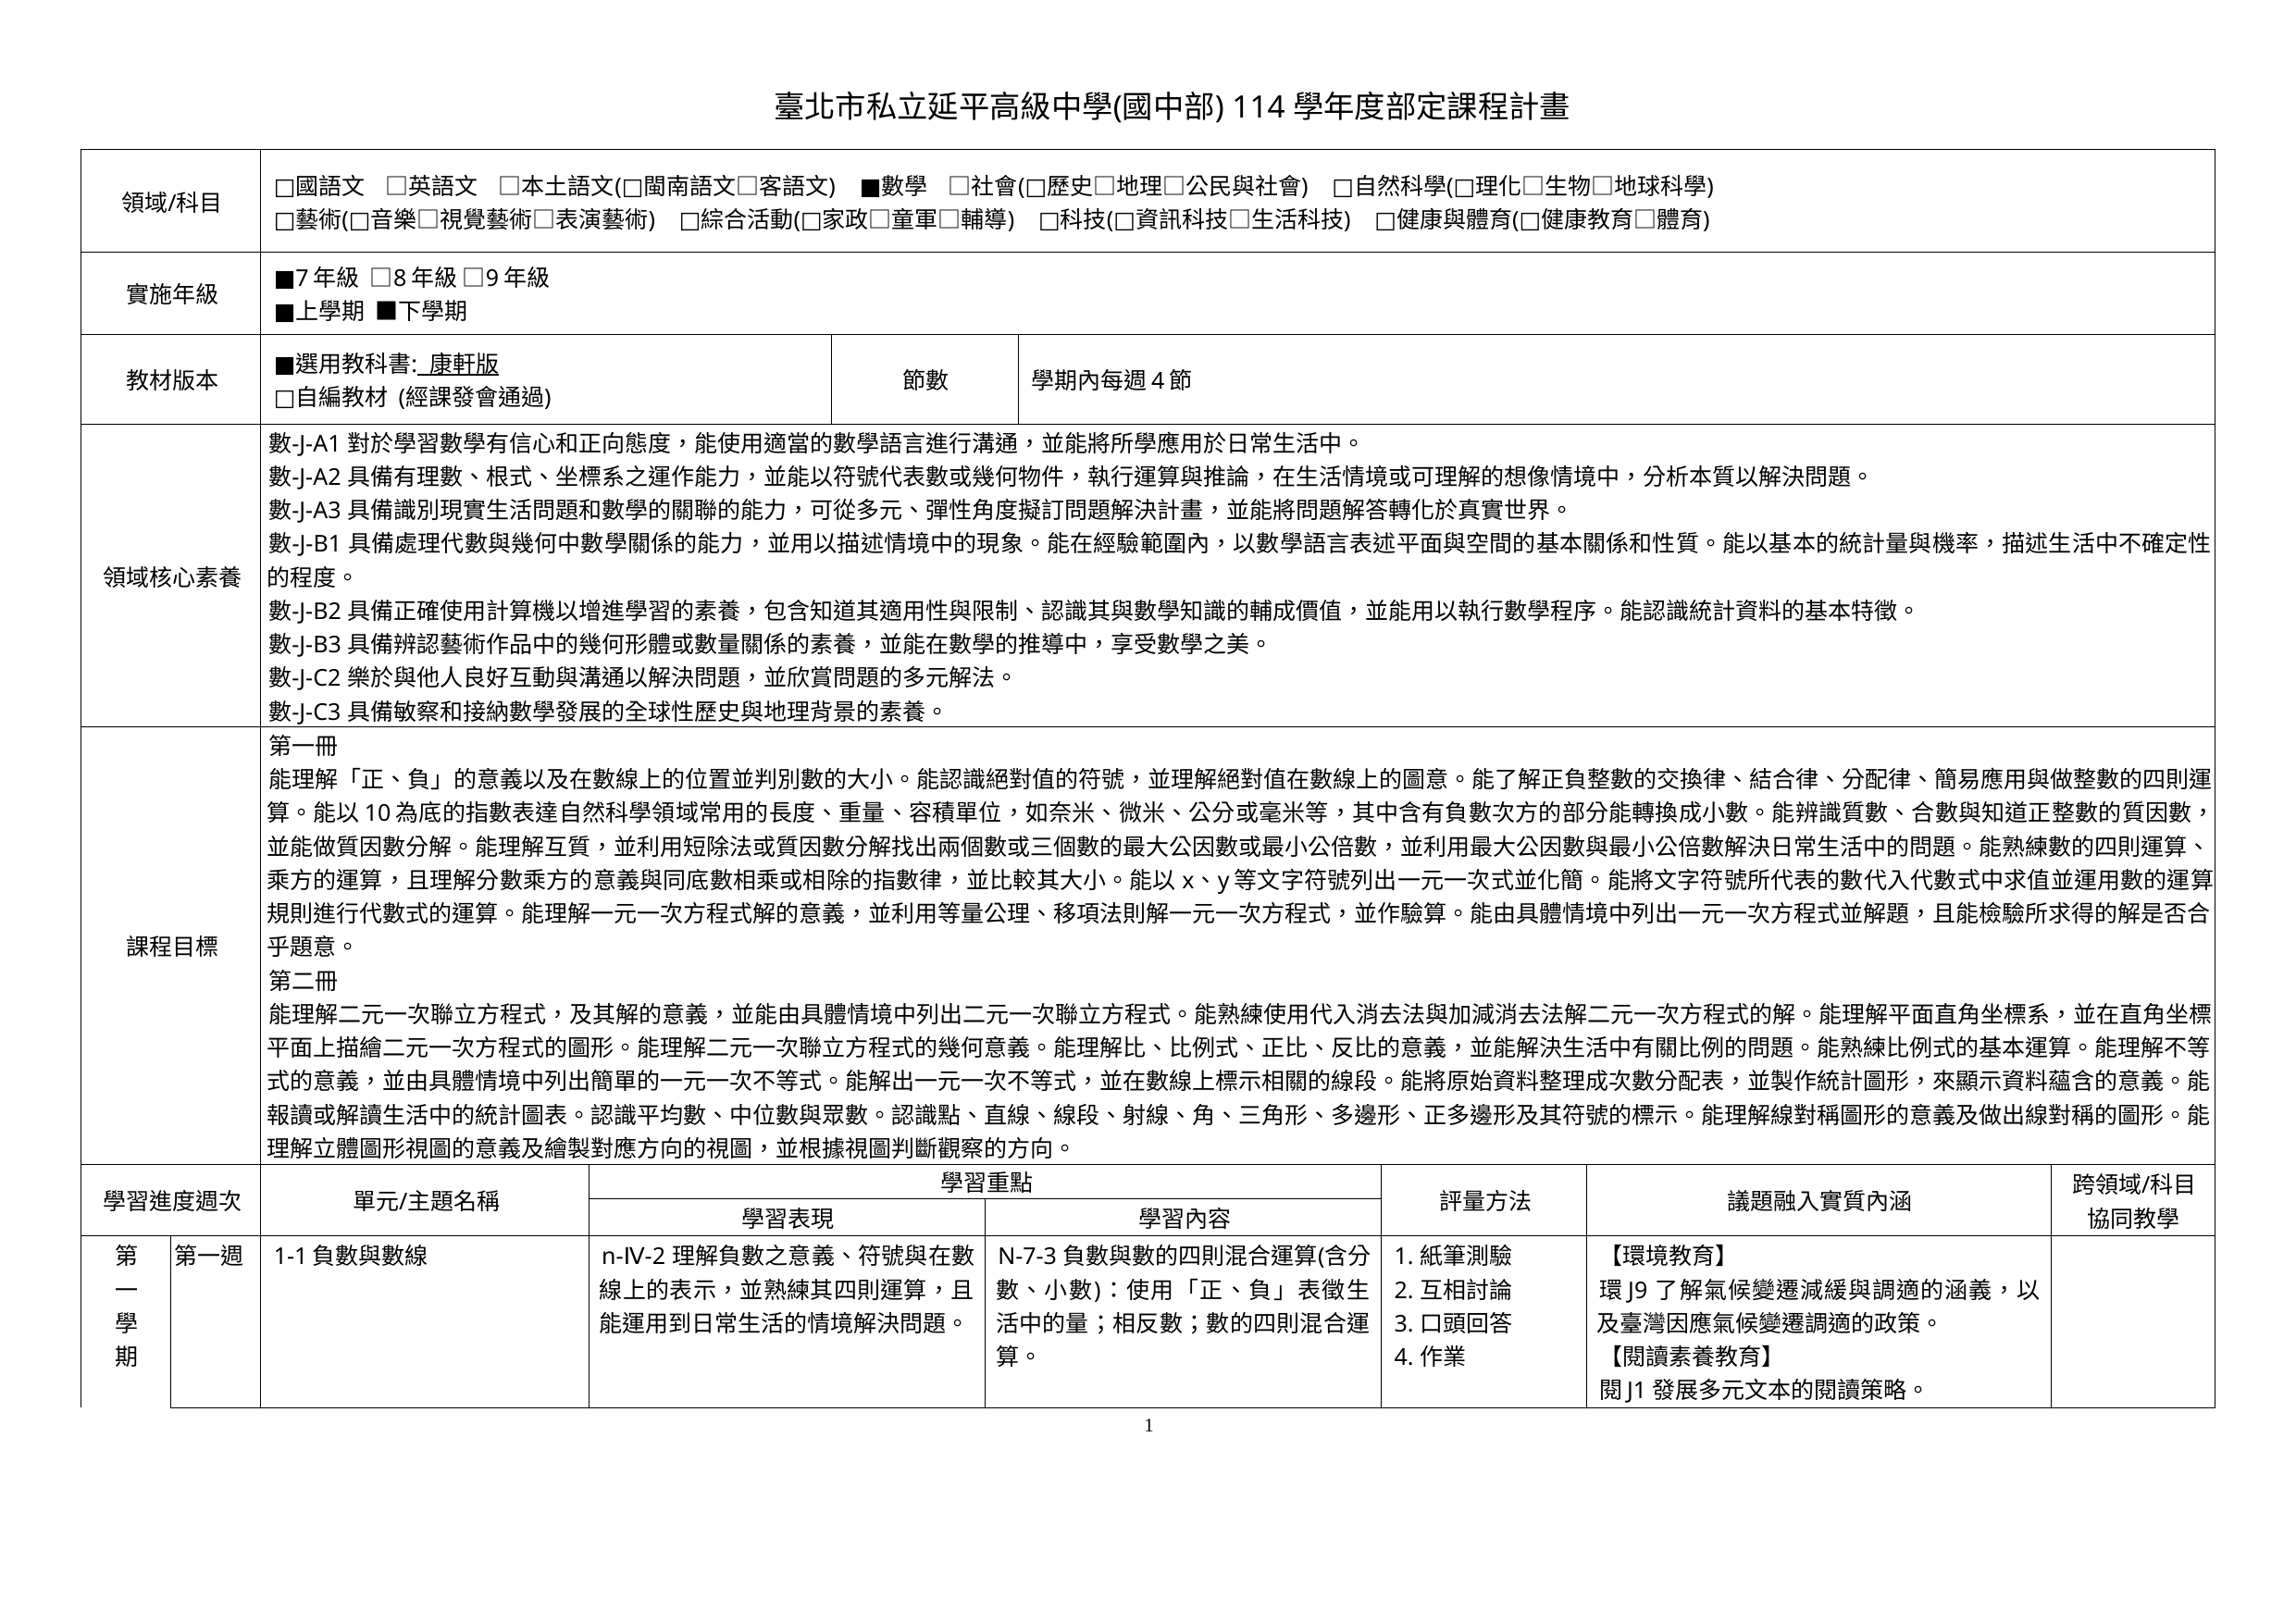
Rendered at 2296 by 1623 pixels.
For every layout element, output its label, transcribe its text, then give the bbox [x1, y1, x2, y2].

table_cell 數-J-A1 對於學習數學有信心和正向態度，能使用適當的數學語言進行溝通，並能將所學應用於日常生活中。 數-J-A2 具備有理數、根式、坐標系之運作能力，並能以符號代表數或幾何物件，執行運算與推論，在生活情境或可理解的想像情境中，分析本質以解決問題。 數-J-A3 具備識別現實生活問題和數學的關聯的能力，可從多元、彈性角度擬訂問題解決計畫，並能將問題解答轉化於真實世界。 數-J-B1 具備處理代數與幾何中數學關係的能力，並用以描述情境中的現象。能在經驗範圍內，以數學語言表述平面與空間的基本關係和性質。能以基本的統計量與機率，描述生活中不確定性的程度。 數-J-B2 具備正確使用計算機以增進學習的素養，包含知道其適用性與限制、認識其與數學知識的輔成價值，並能用以執行數學程序。能認識統計資料的基本特徵。 數-J-B3 具備辨認藝術作品中的幾何形體或數量關係的素養，並能在數學的推導中，享受數學之美。 數-J-C2 樂於與他人良好互動與溝通以解決問題，並欣賞問題的多元解法。 數-J-C3 具備敏察和接納數學發展的全球性歷史與地理背景的素養。 [261, 425, 2215, 726]
table_cell 議題融入實質內涵 [1587, 1165, 2051, 1235]
table_cell 課程目標 [81, 727, 260, 1164]
table_cell 學習進度週次 [81, 1165, 260, 1235]
table_cell ■選用教科書: 康軒版 □自編教材 (經課發會通過) [261, 335, 831, 424]
table_cell 實施年級 [81, 253, 260, 334]
table_header 領域/科目 [81, 150, 260, 252]
table_cell ■7年級 □8年級 □9年級 ■上學期 ■下學期 [261, 253, 2215, 334]
table_cell 評量方法 [1382, 1165, 1586, 1235]
table_cell 領域核心素養 [81, 425, 260, 726]
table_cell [1382, 1236, 1586, 1407]
table_cell 第一週 [171, 1236, 260, 1407]
table_cell 單元/主題名稱 [261, 1165, 589, 1235]
table_cell 第一冊 能理解「正、負」的意義以及在數線上的位置並判別數的大小。能認識絕對值的符號，並理解絕對值在數線上的圖意。能了解正負整數的交換律、結合律、分配律、簡易應用與做整數的四則運算。能以10為底的指數表達自然科學領域常用的長度、重量、容積單位，如奈米、微米、公分或毫米等，其中含有負數次方的部分能轉換成小數。能辨識質數、合數與知道正整數的質因數，並能做質因數分解。能理解互質，並利用短除法或質因數分解找出兩個數或三個數的最大公因數或最小公倍數，並利用最大公因數與最小公倍數解決日常生活中的問題。能熟練數的四則運算、乘方的運算，且理解分數乘方的意義與同底數相乘或相除的指數律，並比較其大小。能以x、y等文字符號列出一元一次式並化簡。能將文字符號所代表的數代入代數式中求值並運用數的運算規則進行代數式的運算。能理解一元一次方程式解的意義，並利用等量公理、移項法則解一元一次方程式，並作驗算。能由具體情境中列出一元一次方程式並解題，且能檢驗所求得的解是否合乎題意。 第二冊 能理解二元一次聯立方程式，及其解的意義，並能由具體情境中列出二元一次聯立方程式。能熟練使用代入消去法與加減消去法解二元一次方程式的解。能理解平面直角坐標系，並在直角坐標平面上描繪二元一次方程式的圖形。能理解二元一次聯立方程式的幾何意義。能理解比、比例式、正比、反比的意義，並能解決生活中有關比例的問題。能熟練比例式的基本運算。能理解不等式的意義，並由具體情境中列出簡單的一元一次不等式。能解出一元一次不等式，並在數線上標示相關的線段。能將原始資料整理成次數分配表，並製作統計圖形，來顯示資料蘊含的意義。能報讀或解讀生活中的統計圖表。認識平均數、中位數與眾數。認識點、直線、線段、射線、角、三角形、多邊形、正多邊形及其符號的標示。能理解線對稱圖形的意義及做出線對稱的圖形。能理解立體圖形視圖的意義及繪製對應方向的視圖，並根據視圖判斷觀察的方向。 [261, 727, 2215, 1164]
table_cell 第 一 學 期 [81, 1236, 170, 1407]
table_cell 學習重點 [590, 1165, 1381, 1198]
table_cell 教材版本 [81, 335, 260, 424]
table_cell 學習內容 [986, 1199, 1381, 1235]
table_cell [1587, 1236, 2051, 1407]
table_header □國語文 □英語文 □本土語文(□閩南語文□客語文) ■數學 □社會(□歷史□地理□公民與社會) □自然科學(□理化□生物□地球科學) □藝術(□音樂□視覺藝術□表演藝術) □綜合活動(□家政□童軍□輔導) □科技(□資訊科技□生活科技) □健康與體育(□健康教育□體育) [261, 150, 2215, 252]
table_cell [590, 1236, 985, 1407]
table_cell [2052, 1236, 2215, 1407]
table_cell 跨領域/科目協同教學 [2052, 1165, 2215, 1235]
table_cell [986, 1236, 1381, 1407]
table_cell 節數 [832, 335, 1018, 424]
table_cell 1-1負數與數線 [261, 1236, 589, 1407]
table_cell 學習表現 [590, 1199, 985, 1235]
table_cell 學期內每週4節 [1019, 335, 2215, 424]
text 臺北市私立延平高級中學(國中部) 114 學年度部定課程計畫 [129, 82, 2214, 127]
